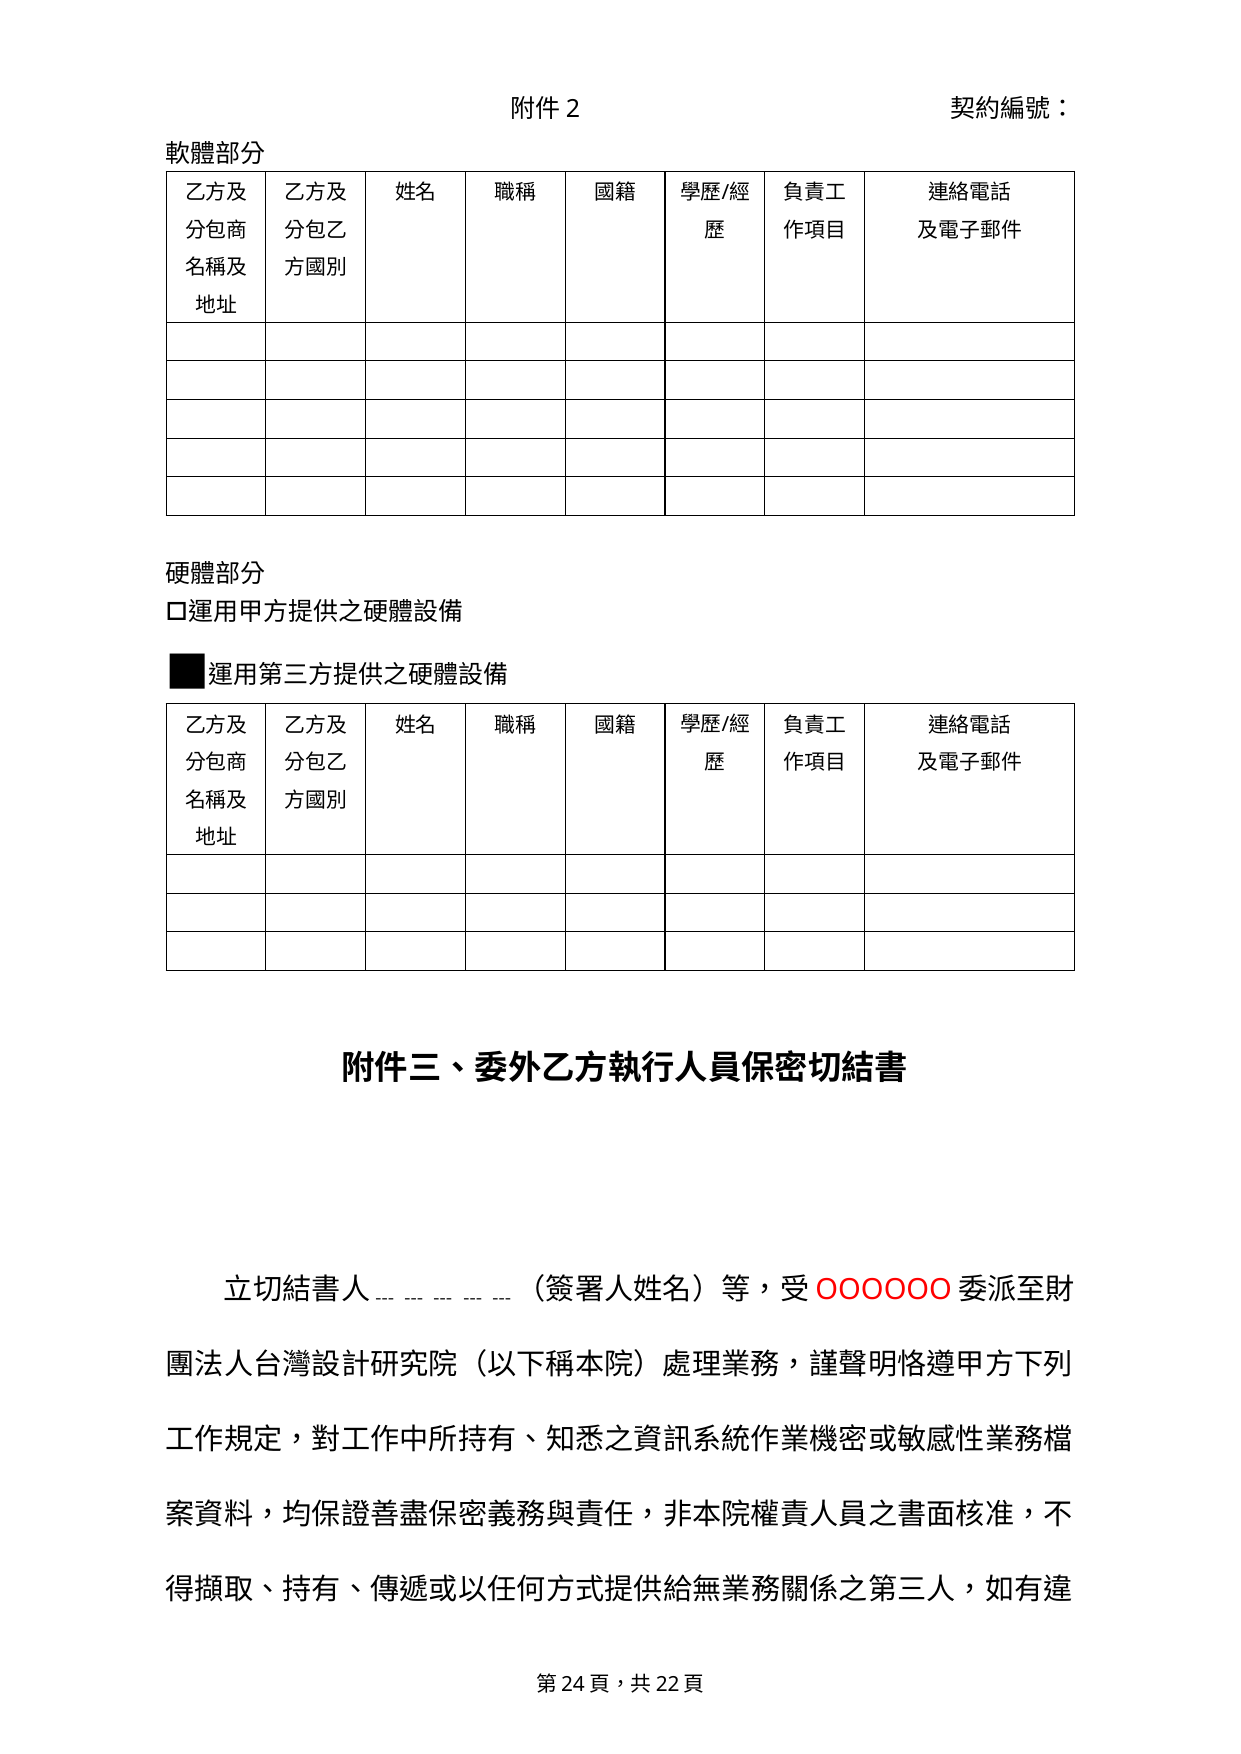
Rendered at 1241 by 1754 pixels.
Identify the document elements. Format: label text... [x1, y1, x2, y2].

table_cell [566, 477, 664, 514]
table_cell [466, 400, 565, 437]
table_cell [566, 361, 664, 399]
table_cell [765, 400, 864, 437]
table_header 職稱 [466, 704, 565, 854]
table_cell [765, 323, 864, 360]
table_cell [266, 400, 365, 437]
table_cell [366, 361, 465, 399]
table_cell [865, 894, 1074, 931]
table_cell [466, 477, 565, 514]
text 硬體部分 [165, 553, 1075, 591]
table_cell [765, 361, 864, 399]
table_cell [666, 894, 764, 931]
text 運用甲方提供之硬體設備 [165, 591, 1075, 628]
table_cell [167, 323, 265, 360]
table_cell [566, 400, 664, 437]
table_cell [865, 361, 1074, 399]
table_cell [366, 439, 465, 476]
table_cell [865, 477, 1074, 514]
table_cell [865, 855, 1074, 893]
table_cell [765, 894, 864, 931]
table_cell [666, 932, 764, 970]
table_header 連絡電話 及電子郵件 [865, 704, 1074, 854]
text 軟體部分 [165, 133, 1075, 171]
table_cell [765, 932, 864, 970]
table_header 國籍 [566, 704, 664, 854]
table_header 職稱 [466, 172, 565, 322]
table_cell [167, 855, 265, 893]
table_cell [466, 894, 565, 931]
table_header 負責工作項目 [765, 172, 864, 322]
table_cell [566, 439, 664, 476]
table_cell [566, 894, 664, 931]
table_cell [865, 323, 1074, 360]
table_cell [167, 439, 265, 476]
table_cell [466, 932, 565, 970]
table_header 乙方及分包乙方國別 [266, 704, 365, 854]
table_cell [366, 477, 465, 514]
table_cell [666, 439, 764, 476]
table_cell [466, 855, 565, 893]
table_cell [865, 932, 1074, 970]
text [165, 1249, 1075, 1624]
table_cell [765, 477, 864, 514]
table_cell [666, 400, 764, 437]
table_cell [566, 855, 664, 893]
table_header 學歷/經歷 [666, 704, 764, 854]
table_cell [266, 932, 365, 970]
table_header 姓名 [366, 172, 465, 322]
table_cell [366, 855, 465, 893]
table_header 乙方及分包商名稱及地址 [167, 704, 265, 854]
table_cell [266, 477, 365, 514]
table_cell [865, 400, 1074, 437]
table_header 學歷/經歷 [666, 172, 764, 322]
table_cell [765, 439, 864, 476]
table_cell [666, 323, 764, 360]
table_cell [266, 439, 365, 476]
table_cell [865, 439, 1074, 476]
table_cell [167, 477, 265, 514]
table_cell [167, 361, 265, 399]
table_header 國籍 [566, 172, 664, 322]
table_header 乙方及分包商名稱及地址 [167, 172, 265, 322]
table_cell [167, 894, 265, 931]
table_cell [366, 323, 465, 360]
table_cell [167, 932, 265, 970]
table_cell [466, 323, 565, 360]
table_cell [666, 477, 764, 514]
table_cell [366, 400, 465, 437]
table_cell [566, 323, 664, 360]
table_cell [466, 439, 565, 476]
table_cell [366, 894, 465, 931]
table_cell [266, 323, 365, 360]
table_cell [266, 855, 365, 893]
table_cell [167, 400, 265, 437]
table_header 乙方及分包乙方國別 [266, 172, 365, 322]
table_cell [566, 932, 664, 970]
table_cell [765, 855, 864, 893]
table_cell [466, 361, 565, 399]
text ■運用第三方提供之硬體設備 [165, 628, 1075, 703]
table_cell [266, 894, 365, 931]
table_cell [666, 855, 764, 893]
subtitle 附件三、委外乙方執行人員保密切結書 [165, 1027, 1075, 1102]
table_header 負責工作項目 [765, 704, 864, 854]
table_cell [366, 932, 465, 970]
table_cell [666, 361, 764, 399]
table_cell [266, 361, 365, 399]
table_header 姓名 [366, 704, 465, 854]
table_header 連絡電話 及電子郵件 [865, 172, 1074, 322]
